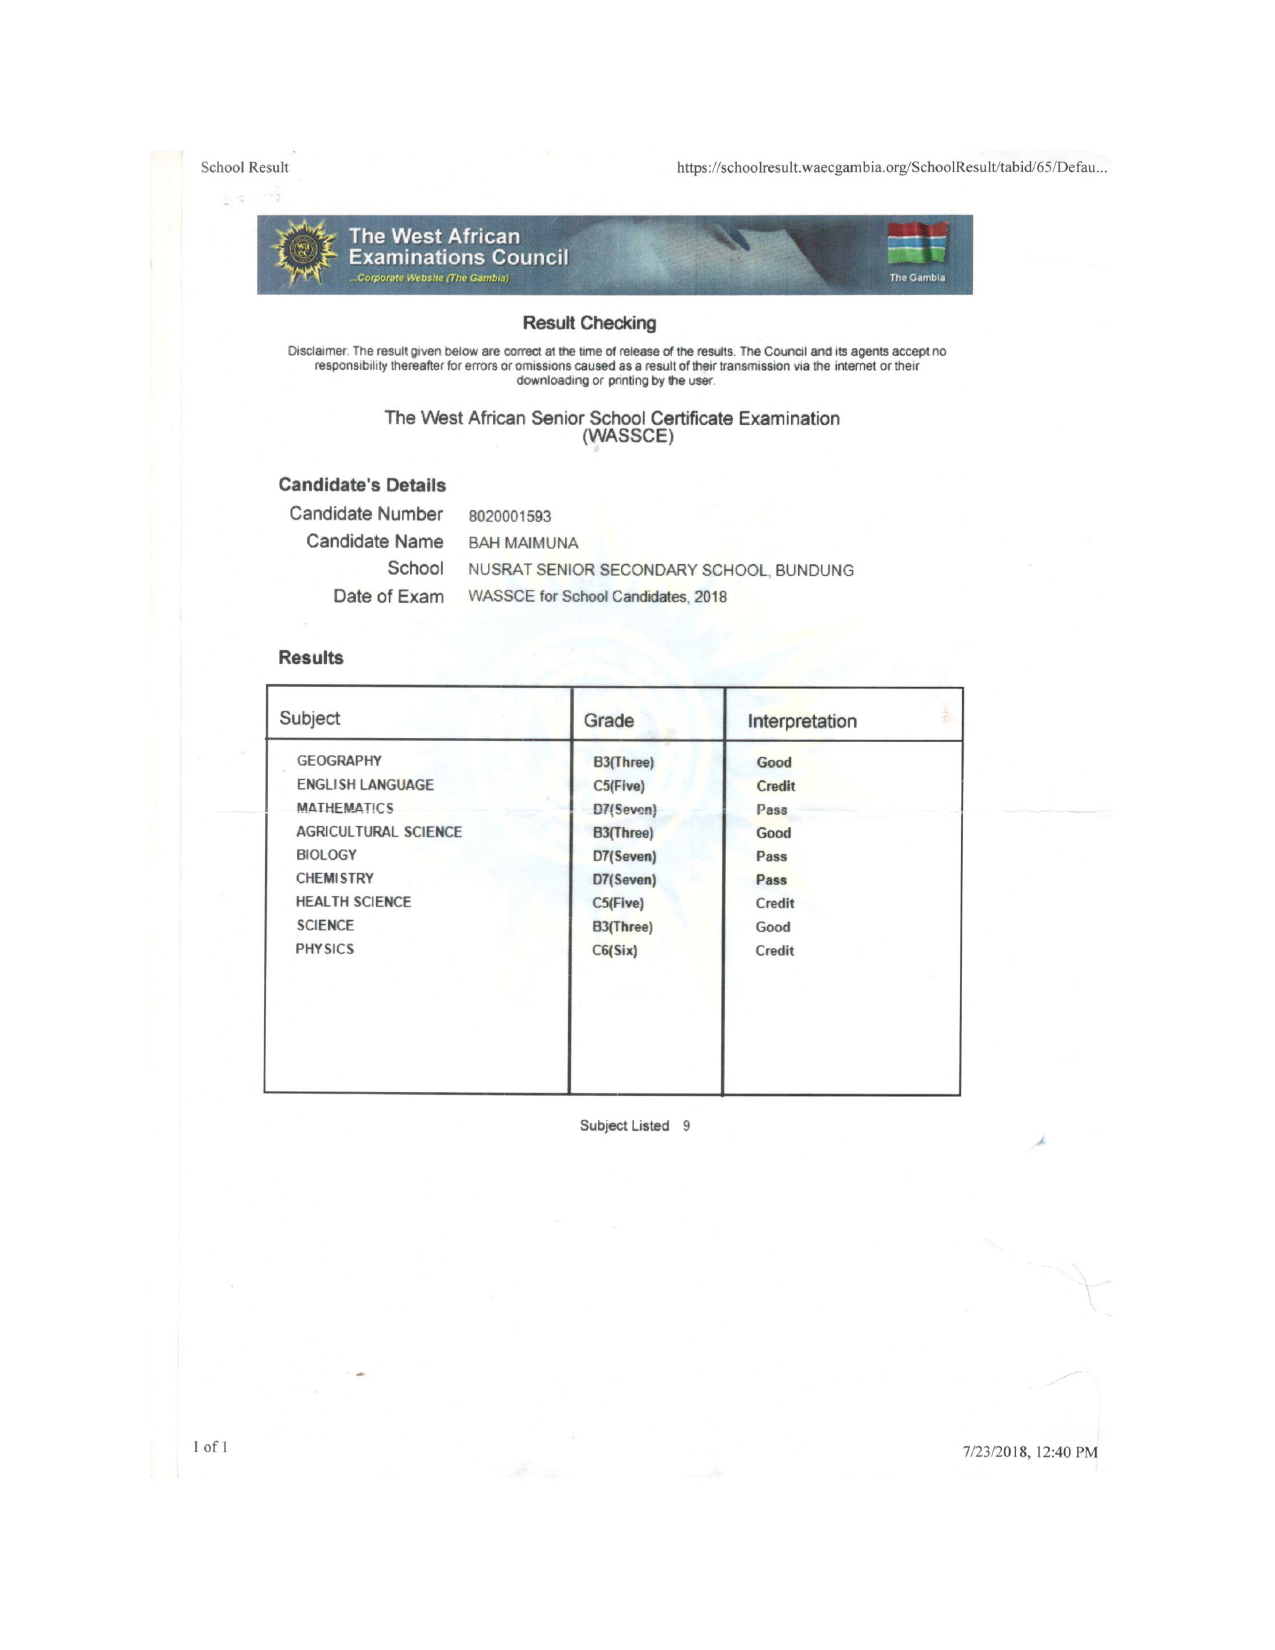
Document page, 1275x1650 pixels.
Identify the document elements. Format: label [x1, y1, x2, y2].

picture [150, 150, 1125, 1492]
